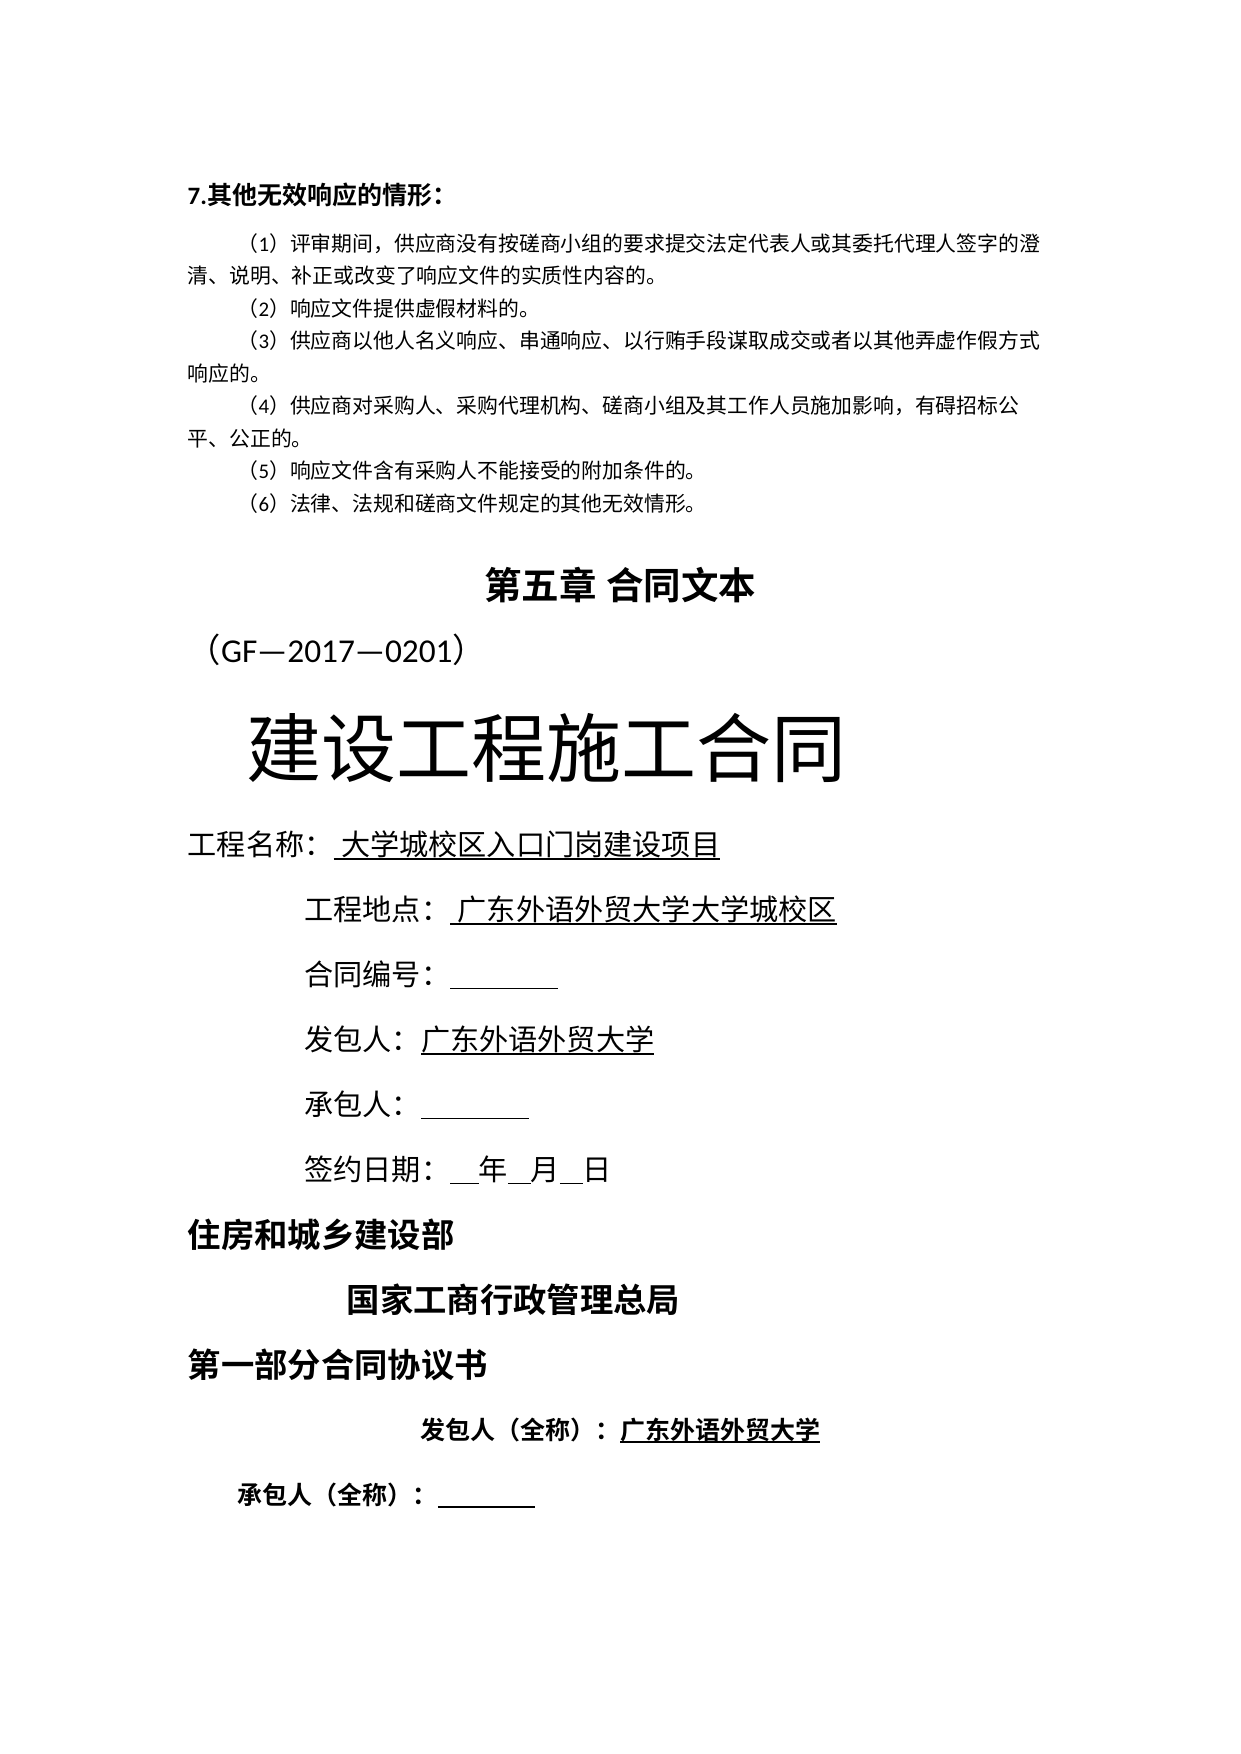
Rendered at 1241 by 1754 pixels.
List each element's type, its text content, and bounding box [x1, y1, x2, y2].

text 工程名称： 大学城校区入口门岗建设项目 [187, 812, 1053, 877]
text 承包人： [187, 1072, 1053, 1137]
text （1）评审期间，供应商没有按磋商小组的要求提交法定代表人或其委托代理人签字的澄清、说明、补正或改变了响应文件的实质性内容的。 [187, 227, 1053, 292]
text （6）法律、法规和磋商文件规定的其他无效情形。 [187, 487, 1053, 519]
text （5）响应文件含有采购人不能接受的附加条件的。 [187, 454, 1053, 487]
text （2）响应文件提供虚假材料的。 [187, 292, 1053, 324]
text 第五章 合同文本 [187, 552, 1053, 617]
text 承包人（全称）： [187, 1462, 1053, 1527]
text 发包人：广东外语外贸大学 [187, 1007, 1053, 1072]
text 7.其他无效响应的情形： [187, 162, 1053, 227]
text 工程地点： 广东外语外贸大学大学城校区 [187, 877, 1053, 942]
text 签约日期： 年 月 日 [187, 1137, 1053, 1202]
text 合同编号： [187, 942, 1053, 1007]
text （3）供应商以他人名义响应、串通响应、以行贿手段谋取成交或者以其他弄虚作假方式响应的。 [187, 324, 1053, 389]
text 住房和城乡建设部 [187, 1202, 1053, 1267]
text 第一部分合同协议书 [187, 1332, 1053, 1397]
text （GF—2017—0201） [187, 617, 1053, 682]
text （4）供应商对采购人、采购代理机构、磋商小组及其工作人员施加影响，有碍招标公平、公正的。 [187, 389, 1053, 454]
text 国家工商行政管理总局 [187, 1267, 770, 1332]
text 发包人（全称）：广东外语外贸大学 [187, 1397, 1053, 1462]
text 建设工程施工合同 [187, 682, 1053, 812]
